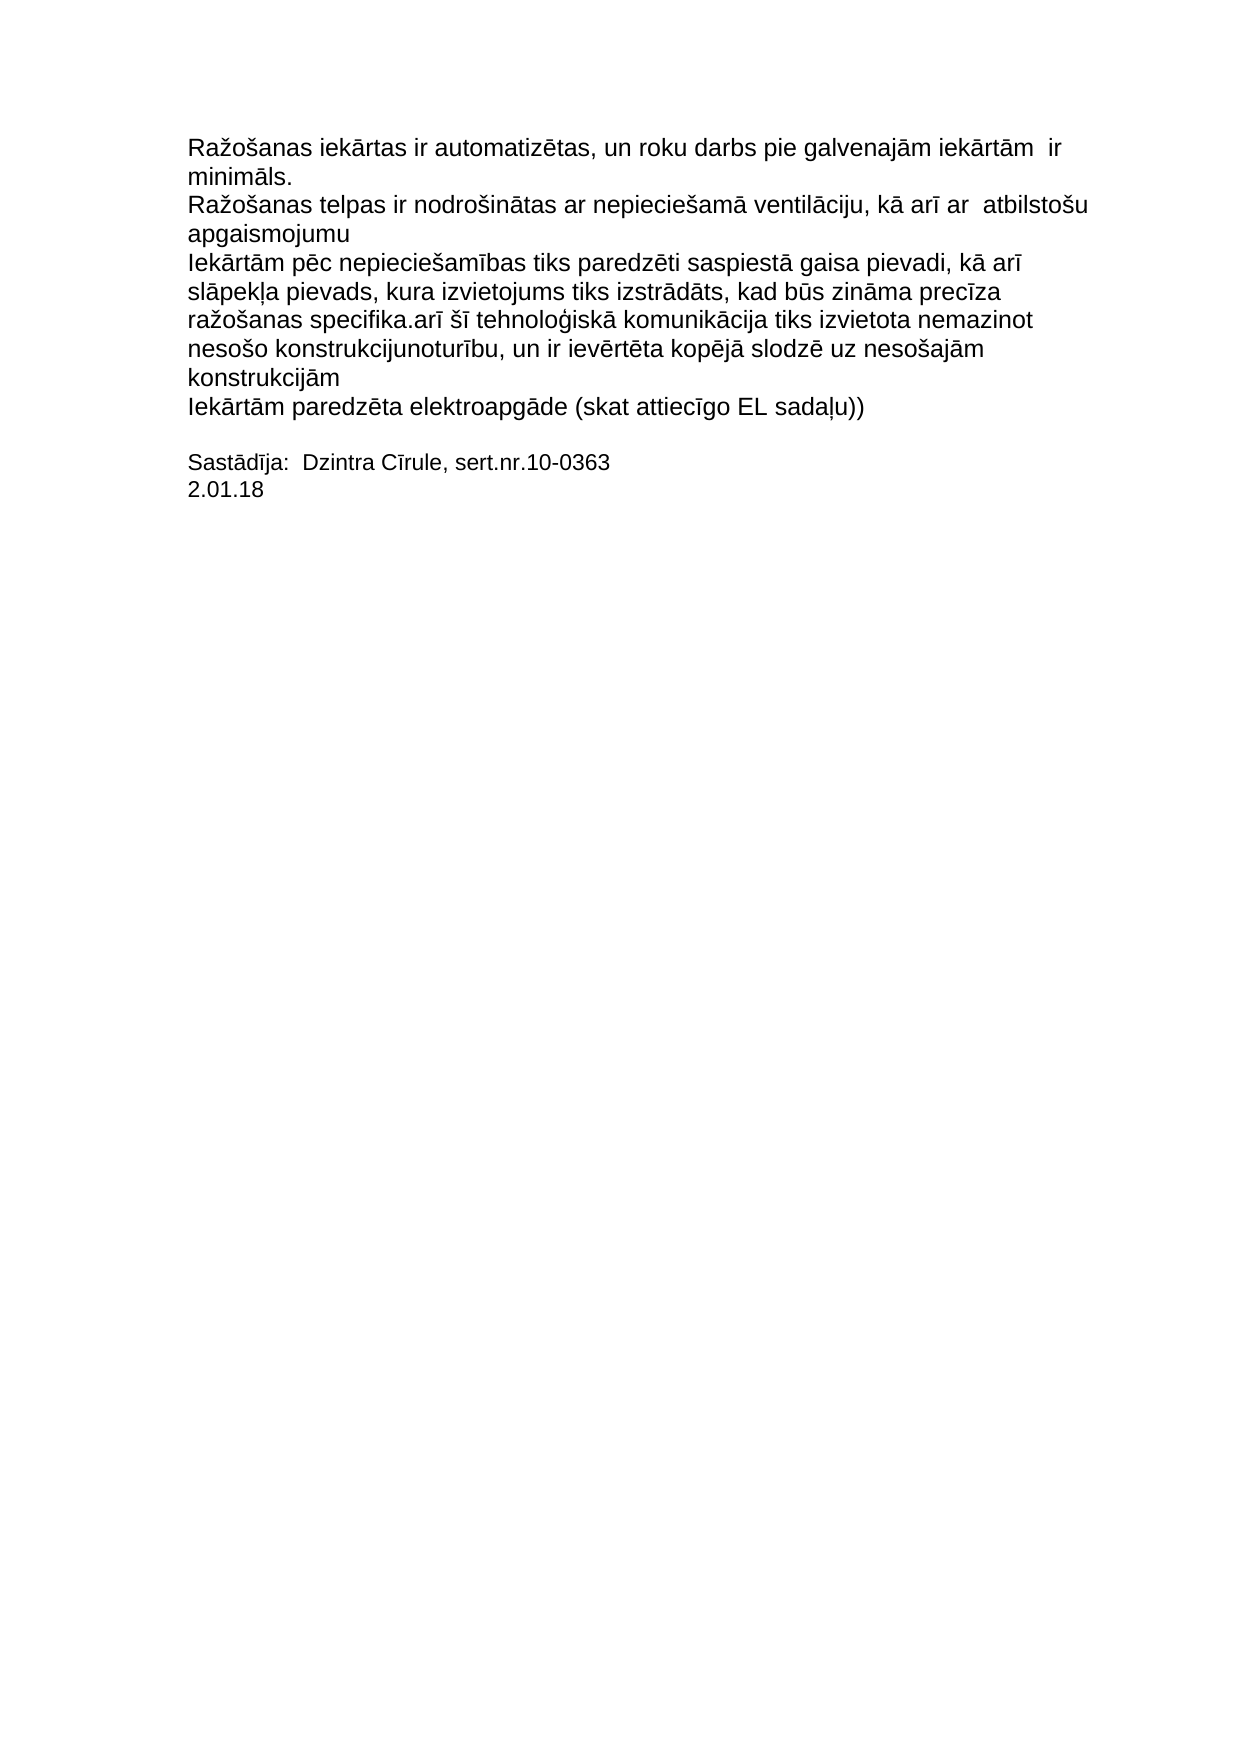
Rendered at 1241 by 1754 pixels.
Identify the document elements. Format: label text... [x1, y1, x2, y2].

text Iekārtām paredzēta elektroapgāde (skat attiecīgo EL sadaļu)) [187, 392, 1093, 420]
text Ražošanas telpas ir nodrošinātas ar nepieciešamā ventilāciju, kā arī ar atbilstošu apgaismojumu [187, 190, 1093, 248]
text Sastādīja: Dzintra Cīrule, sert.nr.10-0363 [187, 449, 1093, 476]
text 2.01.18 [187, 476, 1093, 502]
text Iekārtām pēc nepieciešamības tiks paredzēti saspiestā gaisa pievadi, kā arī slāpekļa pievads, kura izvietojums tiks izstrādāts, kad būs zināma precīza ražošanas specifika.arī šī tehnoloģiskā komunikācija tiks izvietota nemazinot nesošo konstrukcijunoturību, un ir ievērtēta kopējā slodzē uz nesošajām konstrukcijām [187, 248, 1093, 392]
text Ražošanas iekārtas ir automatizētas, un roku darbs pie galvenajām iekārtām ir minimāls. [187, 133, 1093, 190]
